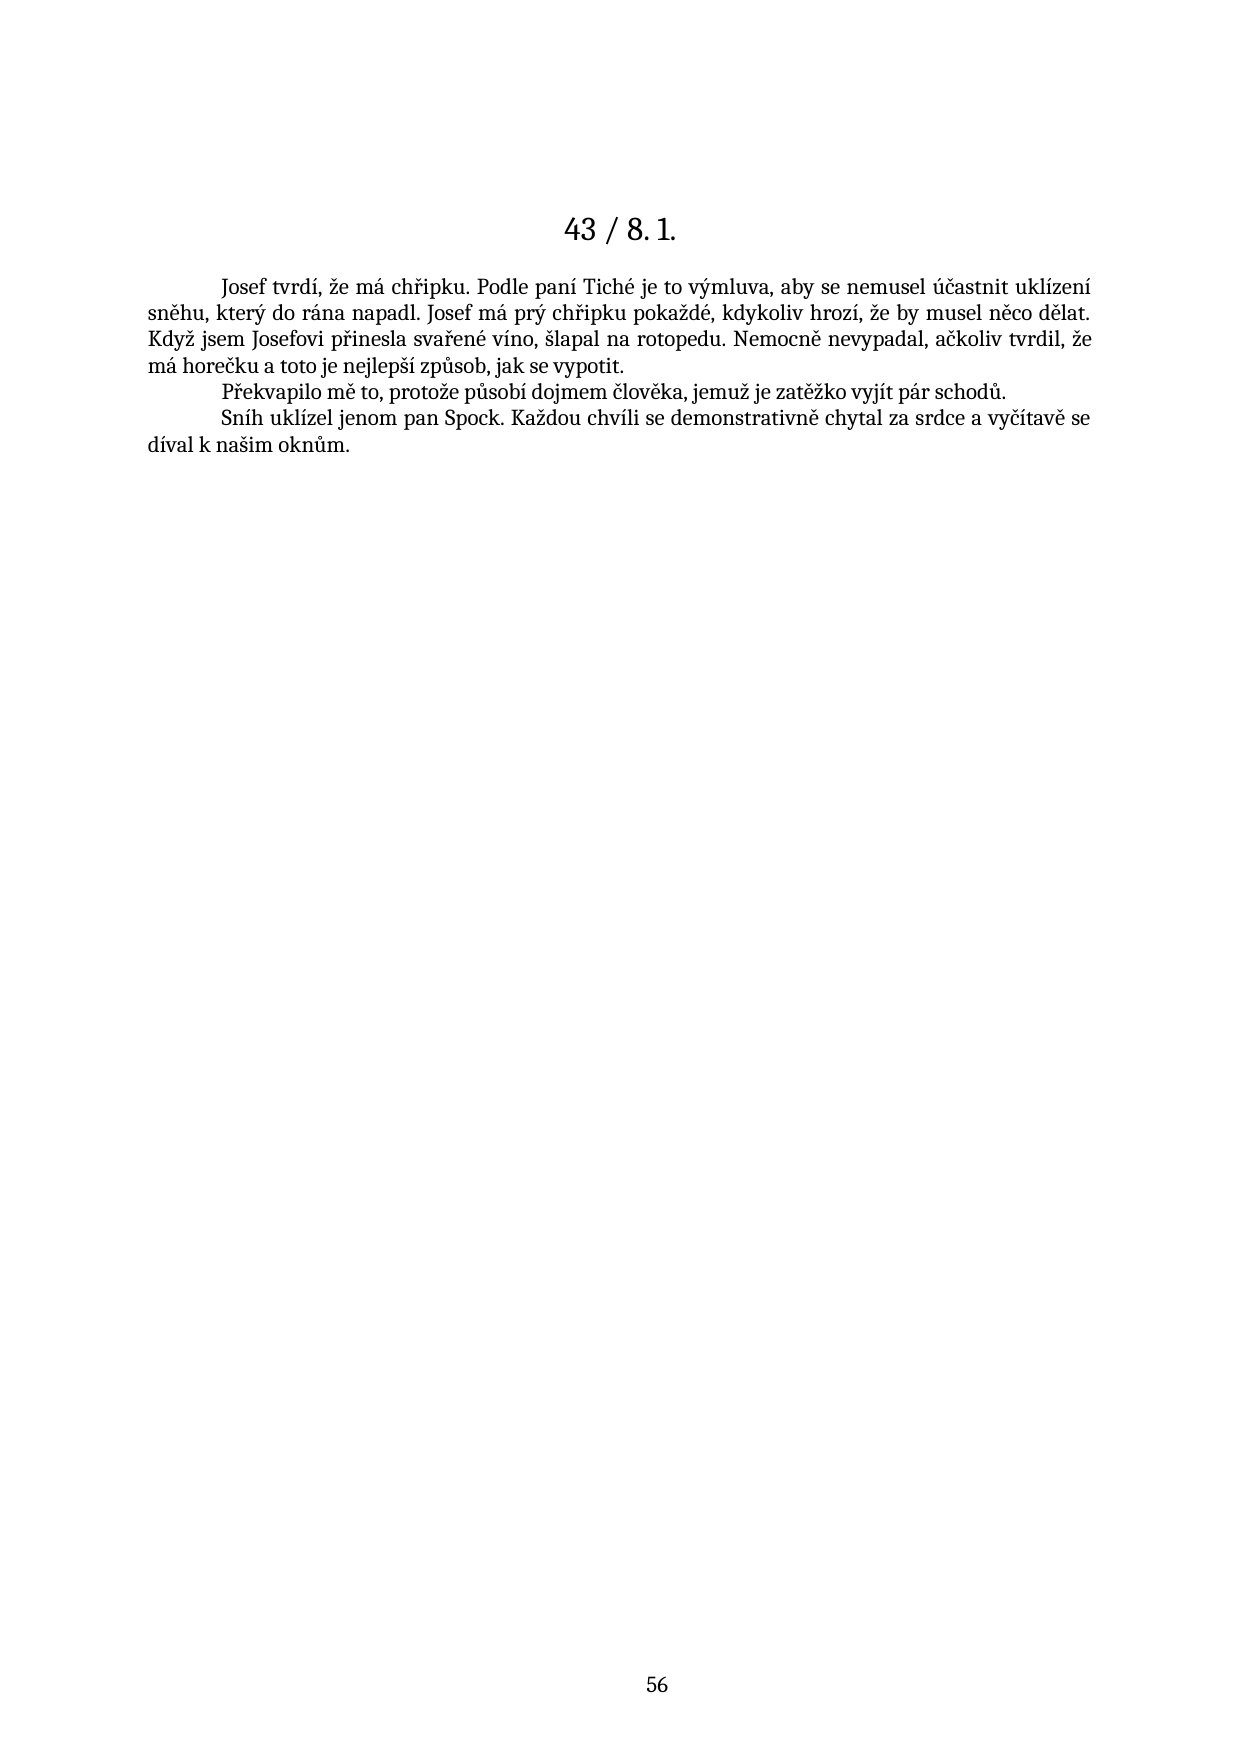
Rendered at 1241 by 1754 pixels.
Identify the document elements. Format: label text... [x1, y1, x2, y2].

text Překvapilo mě to, protože působí dojmem člověka, jemuž je zatěžko vyjít pár schodů. [148, 379, 1093, 405]
subtitle 43 / 8. 1. [148, 210, 1093, 248]
text Josef tvrdí, že má chřipku. Podle paní Tiché je to výmluva, aby se nemusel účastnit uklízení sněhu, který do rána napadl. Josef má prý chřipku pokaždé, kdykoliv hrozí, že by musel něco dělat. Když jsem Josefovi přinesla svařené víno, šlapal na rotopedu. Nemocně nevypadal, ačkoliv tvrdil, že má horečku a toto je nejlepší způsob, jak se vypotit. [148, 273, 1093, 379]
text Sníh uklízel jenom pan Spock. Každou chvíli se demonstrativně chytal za srdce a vyčítavě se díval k našim oknům. [148, 405, 1093, 458]
